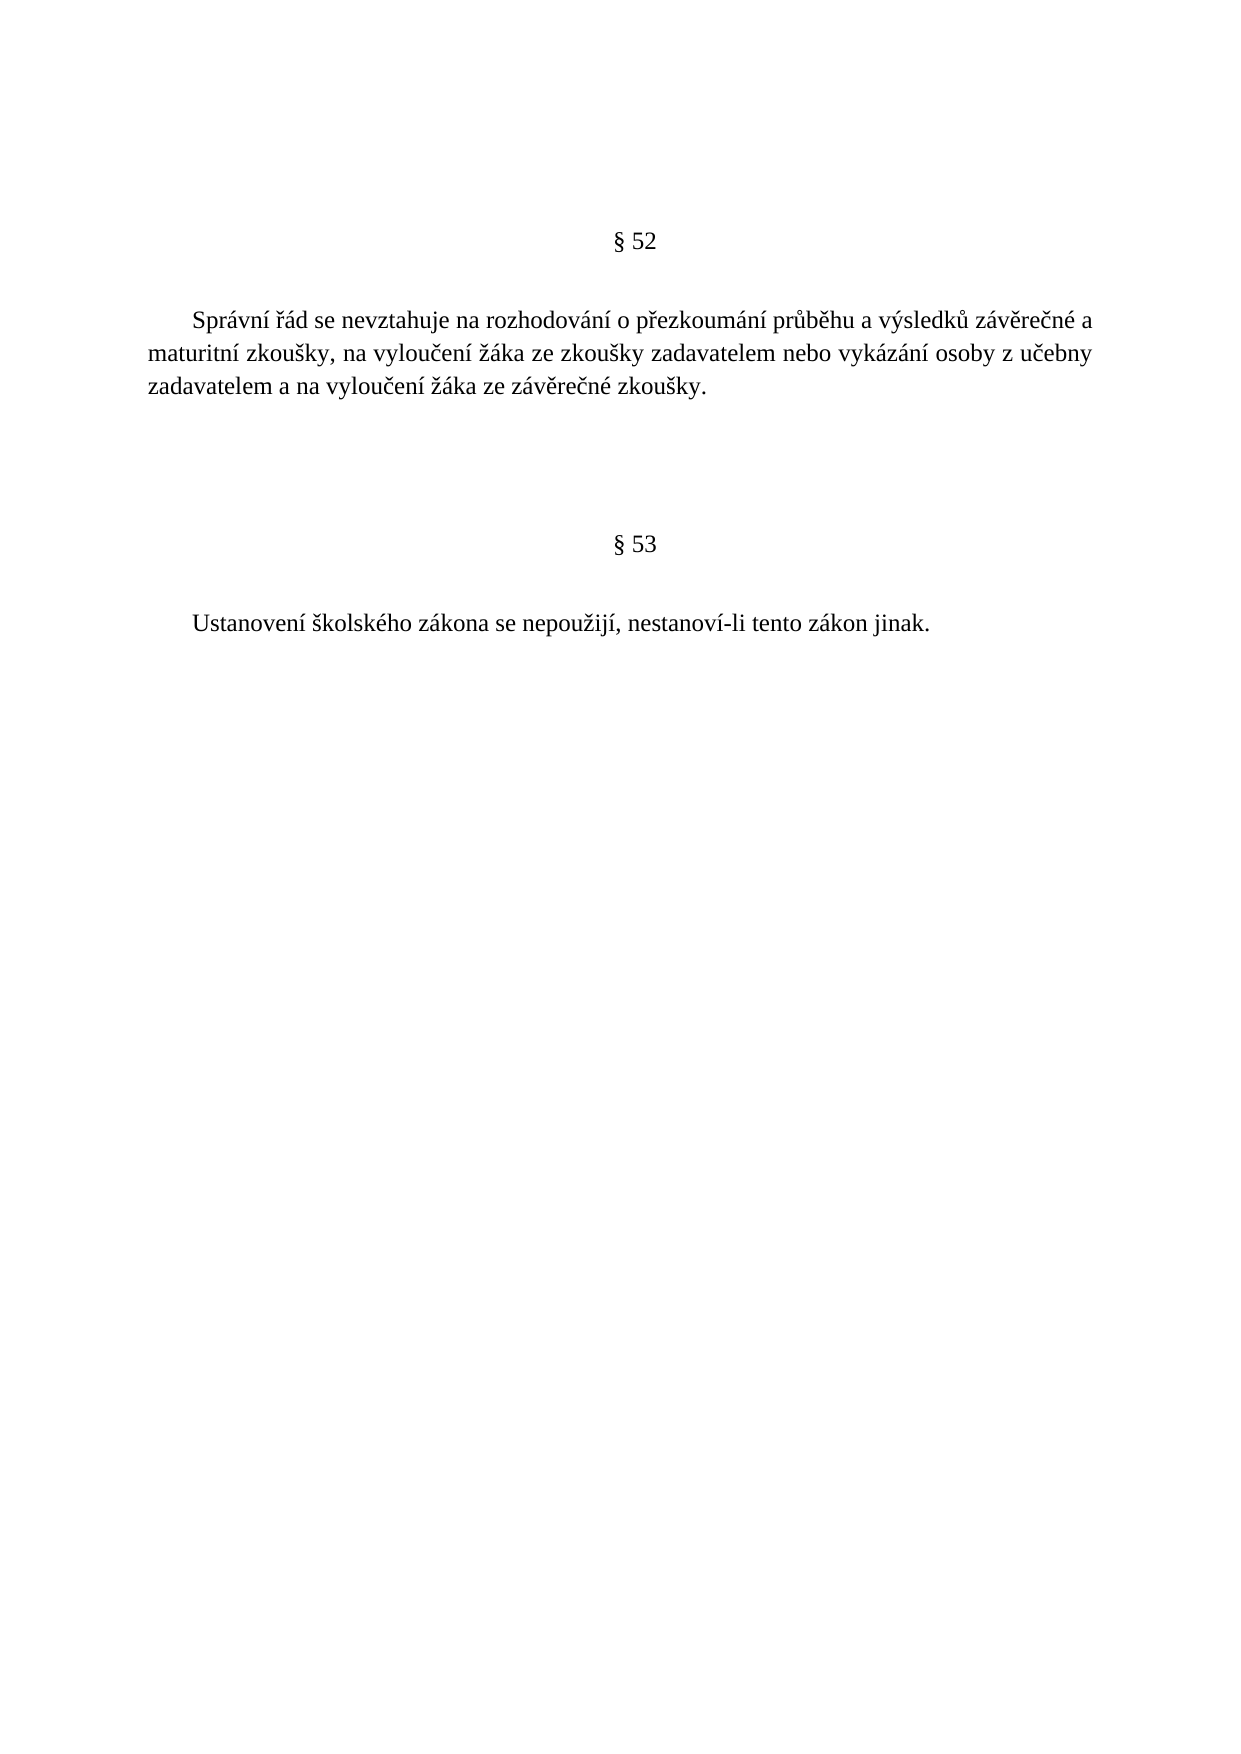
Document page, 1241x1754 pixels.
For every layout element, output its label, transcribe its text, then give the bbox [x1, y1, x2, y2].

text Ustanovení školského zákona se nepoužijí, nestanoví-li tento zákon jinak. [148, 608, 1093, 637]
text Správní řád se nevztahuje na rozhodování o přezkoumání průběhu a výsledků závěrečné a maturitní zkoušky, na vyloučení žáka ze zkoušky zadavatelem nebo vykázání osoby z učebny zadavatelem a na vyloučení žáka ze závěrečné zkoušky. [148, 305, 1093, 400]
